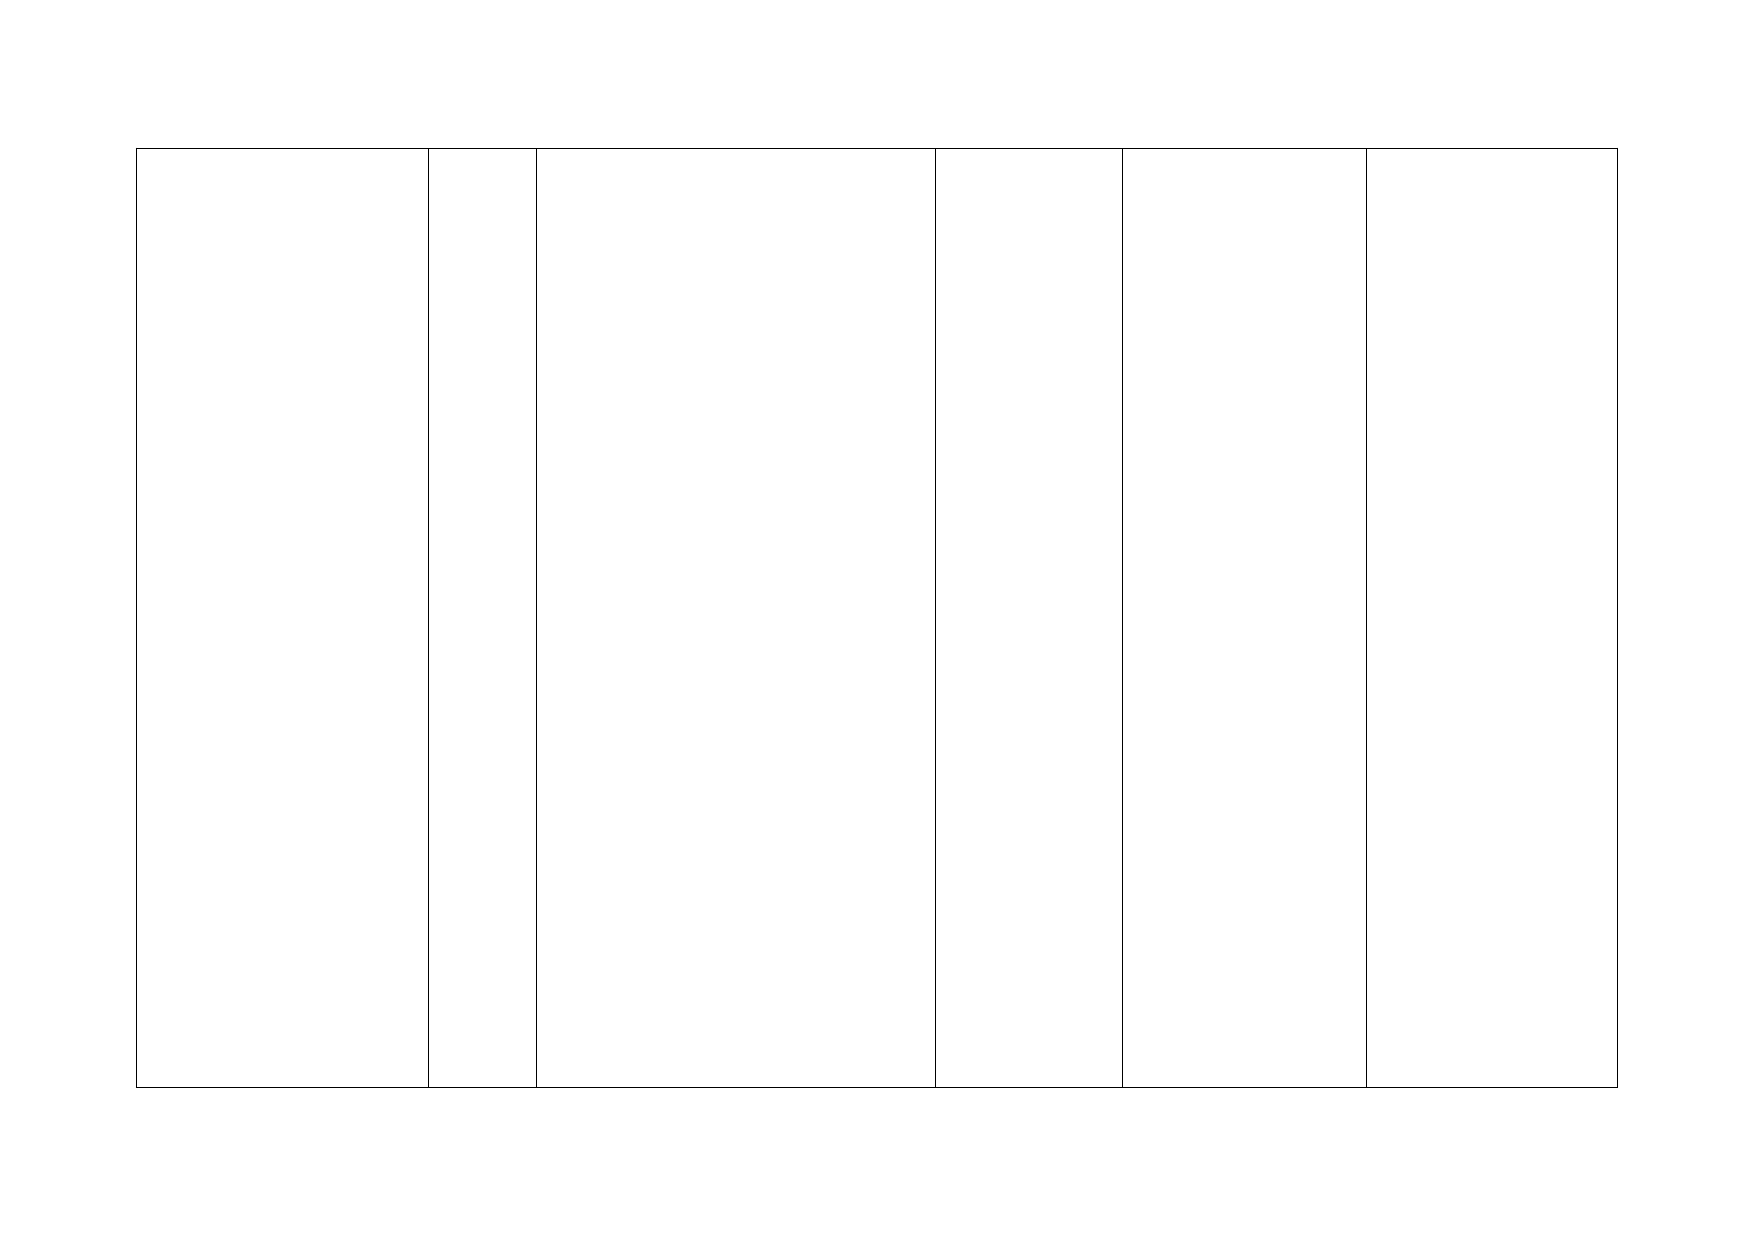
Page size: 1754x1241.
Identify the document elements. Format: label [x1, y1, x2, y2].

table_cell [936, 149, 1122, 1087]
table_cell [1123, 149, 1366, 1087]
table_cell [537, 149, 935, 1087]
table_cell [137, 149, 428, 1087]
table_cell [1367, 149, 1617, 1087]
table_cell [429, 149, 536, 1087]
